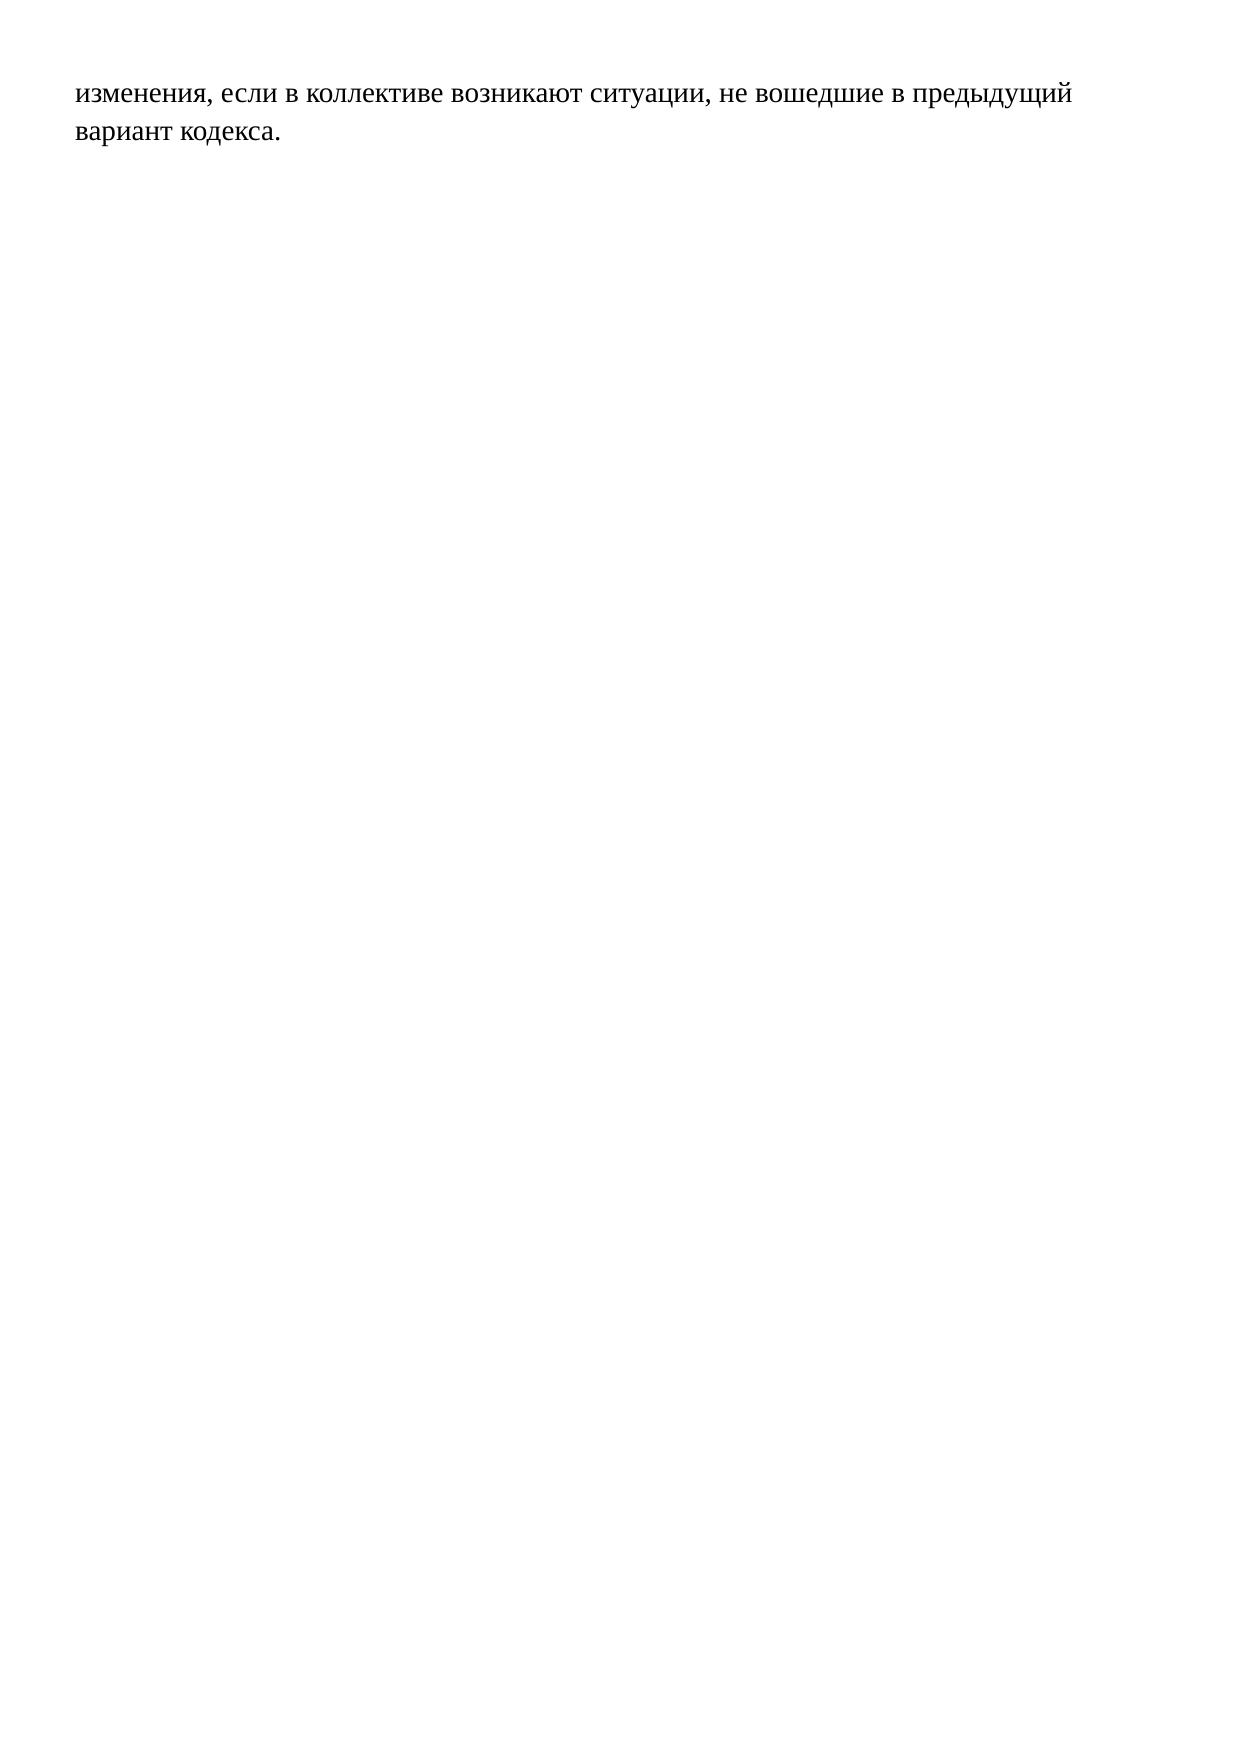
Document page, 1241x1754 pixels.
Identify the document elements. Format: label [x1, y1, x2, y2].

text [75, 75, 1165, 147]
